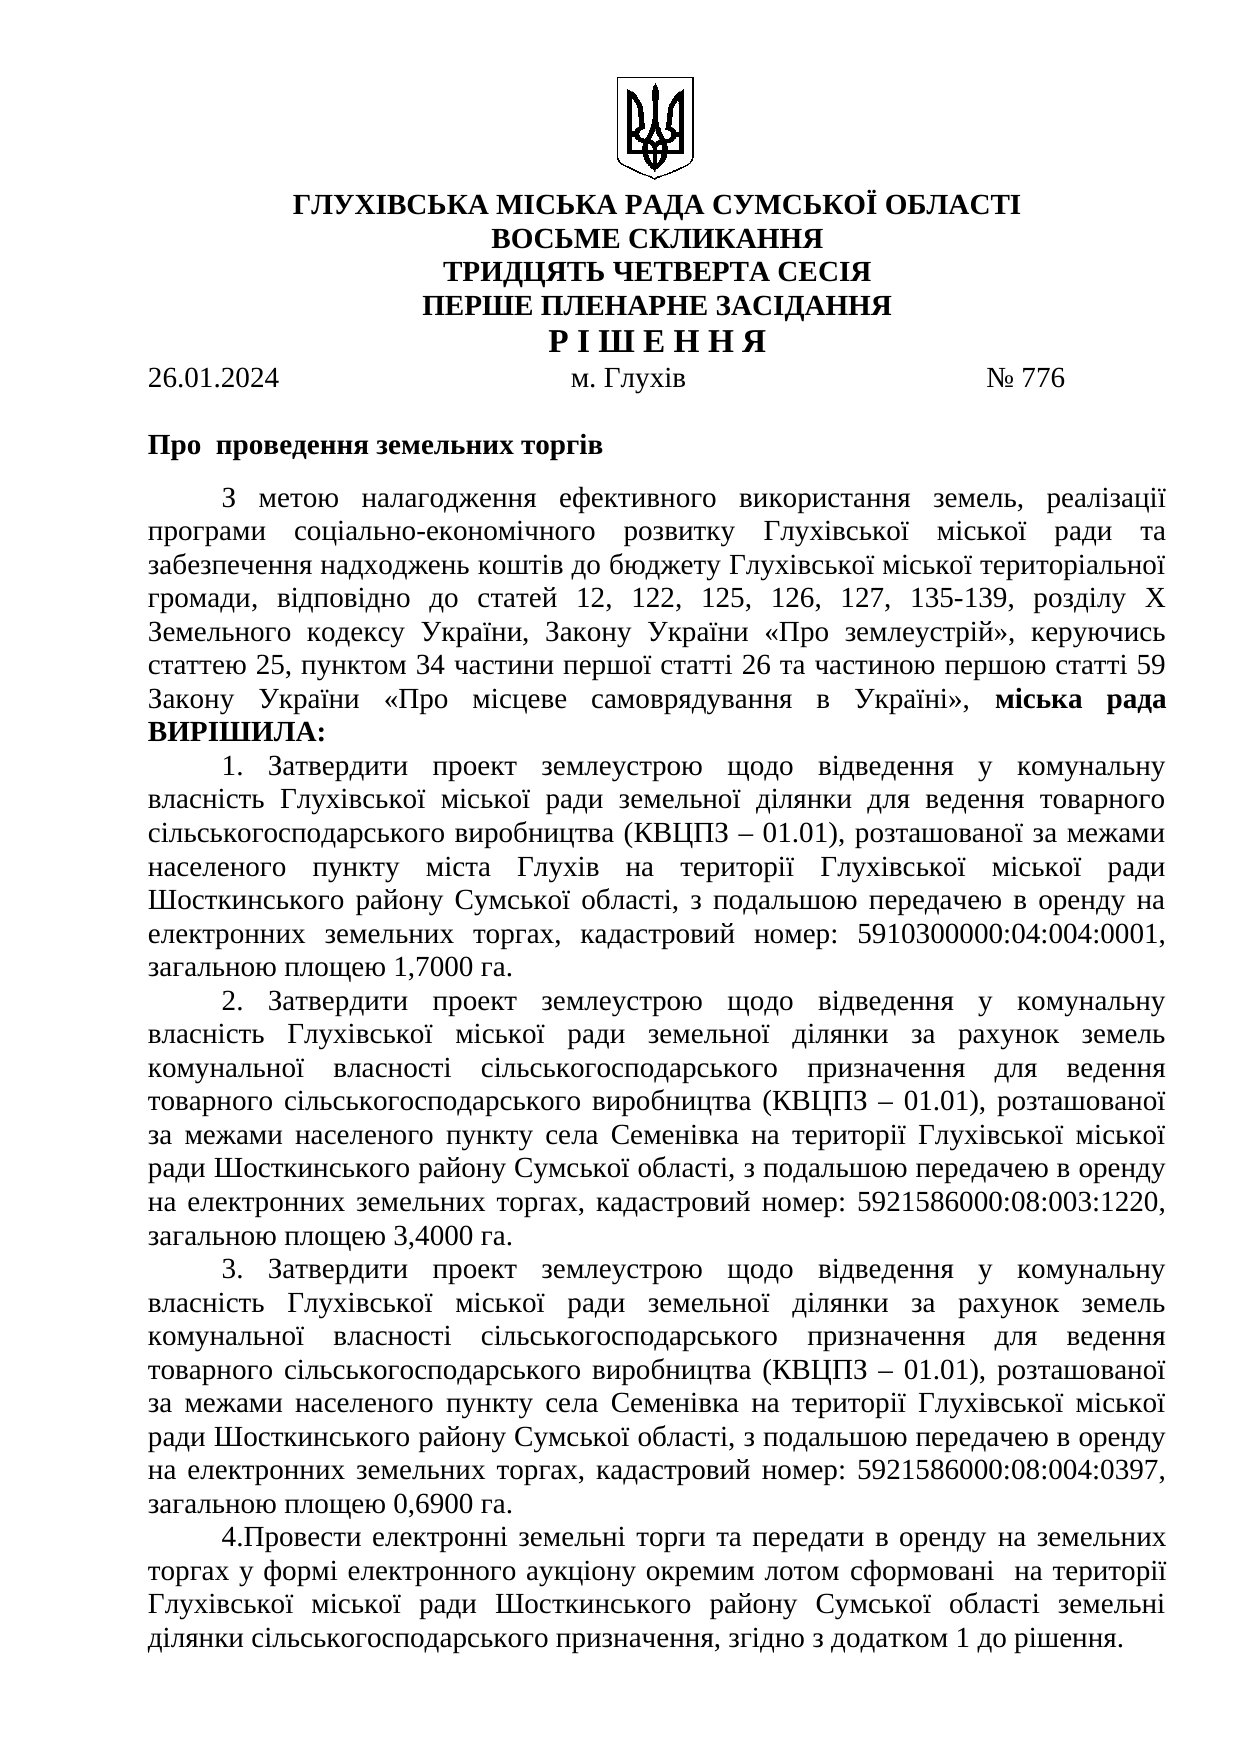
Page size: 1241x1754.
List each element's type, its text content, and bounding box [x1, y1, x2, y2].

text ГЛУХІВСЬКА МІСЬКА РАДА СУМСЬКОЇ ОБЛАСТІ [148, 187, 1167, 221]
text Про проведення земельних торгів [148, 427, 1167, 461]
text 26.01.2024 м. Глухів № 776 [148, 360, 1167, 393]
text Р І Ш Е Н Н Я [148, 322, 1167, 360]
text ВОСЬМЕ СКЛИКАННЯ [148, 221, 1167, 254]
text ТРИДЦЯТЬ ЧЕТВЕРТА СЕСІЯ [148, 254, 1167, 288]
text 1. Затвердити проект землеустрою щодо відведення у комунальну власність Глухівської міської ради земельної ділянки для ведення товарного сільськогосподарського виробництва (КВЦПЗ – 01.01), розташованої за межами населеного пункту міста Глухів на території Глухівської міської ради Шосткинського району Сумської області, з подальшою передачею в оренду на електронних земельних торгах, кадастровий номер: 5910300000:04:004:0001, загальною площею 1,7000 га. [148, 748, 1167, 983]
text 3. Затвердити проект землеустрою щодо відведення у комунальну власність Глухівської міської ради земельної ділянки за рахунок земель комунальної власності сільськогосподарського призначення для ведення товарного сільськогосподарського виробництва (КВЦПЗ – 01.01), розташованої за межами населеного пункту села Семенівка на території Глухівської міської ради Шосткинського району Сумської області, з подальшою передачею в оренду на електронних земельних торгах, кадастровий номер: 5921586000:08:004:0397, загальною площею 0,6900 га. [148, 1251, 1167, 1519]
text З метою налагодження ефективного використання земель, реалізації програми соціально-економічного розвитку Глухівської міської ради та забезпечення надходжень коштів до бюджету Глухівської міської територіальної громади, відповідно до статей 12, 122, 125, 126, 127, 135-139, розділу Х Земельного кодексу України, Закону України «Про землеустрій», керуючись статтею 25, пунктом 34 частини першої статті 26 та частиною першою статті 59 Закону України «Про місцеве самоврядування в Україні», міська рада ВИРІШИЛА: [148, 480, 1167, 748]
text 2. Затвердити проект землеустрою щодо відведення у комунальну власність Глухівської міської ради земельної ділянки за рахунок земель комунальної власності сільськогосподарського призначення для ведення товарного сільськогосподарського виробництва (КВЦПЗ – 01.01), розташованої за межами населеного пункту села Семенівка на території Глухівської міської ради Шосткинського району Сумської області, з подальшою передачею в оренду на електронних земельних торгах, кадастровий номер: 5921586000:08:003:1220, загальною площею 3,4000 га. [148, 983, 1167, 1251]
text ПЕРШЕ ПЛЕНАРНЕ ЗАСІДАННЯ [148, 288, 1167, 322]
text 4.Провести електронні земельні торги та передати в оренду на земельних торгах у формі електронного аукціону окремим лотом сформовані на території Глухівської міської ради Шосткинського району Сумської області земельні ділянки сільськогосподарського призначення, згідно з додатком 1 до рішення. [148, 1519, 1167, 1654]
